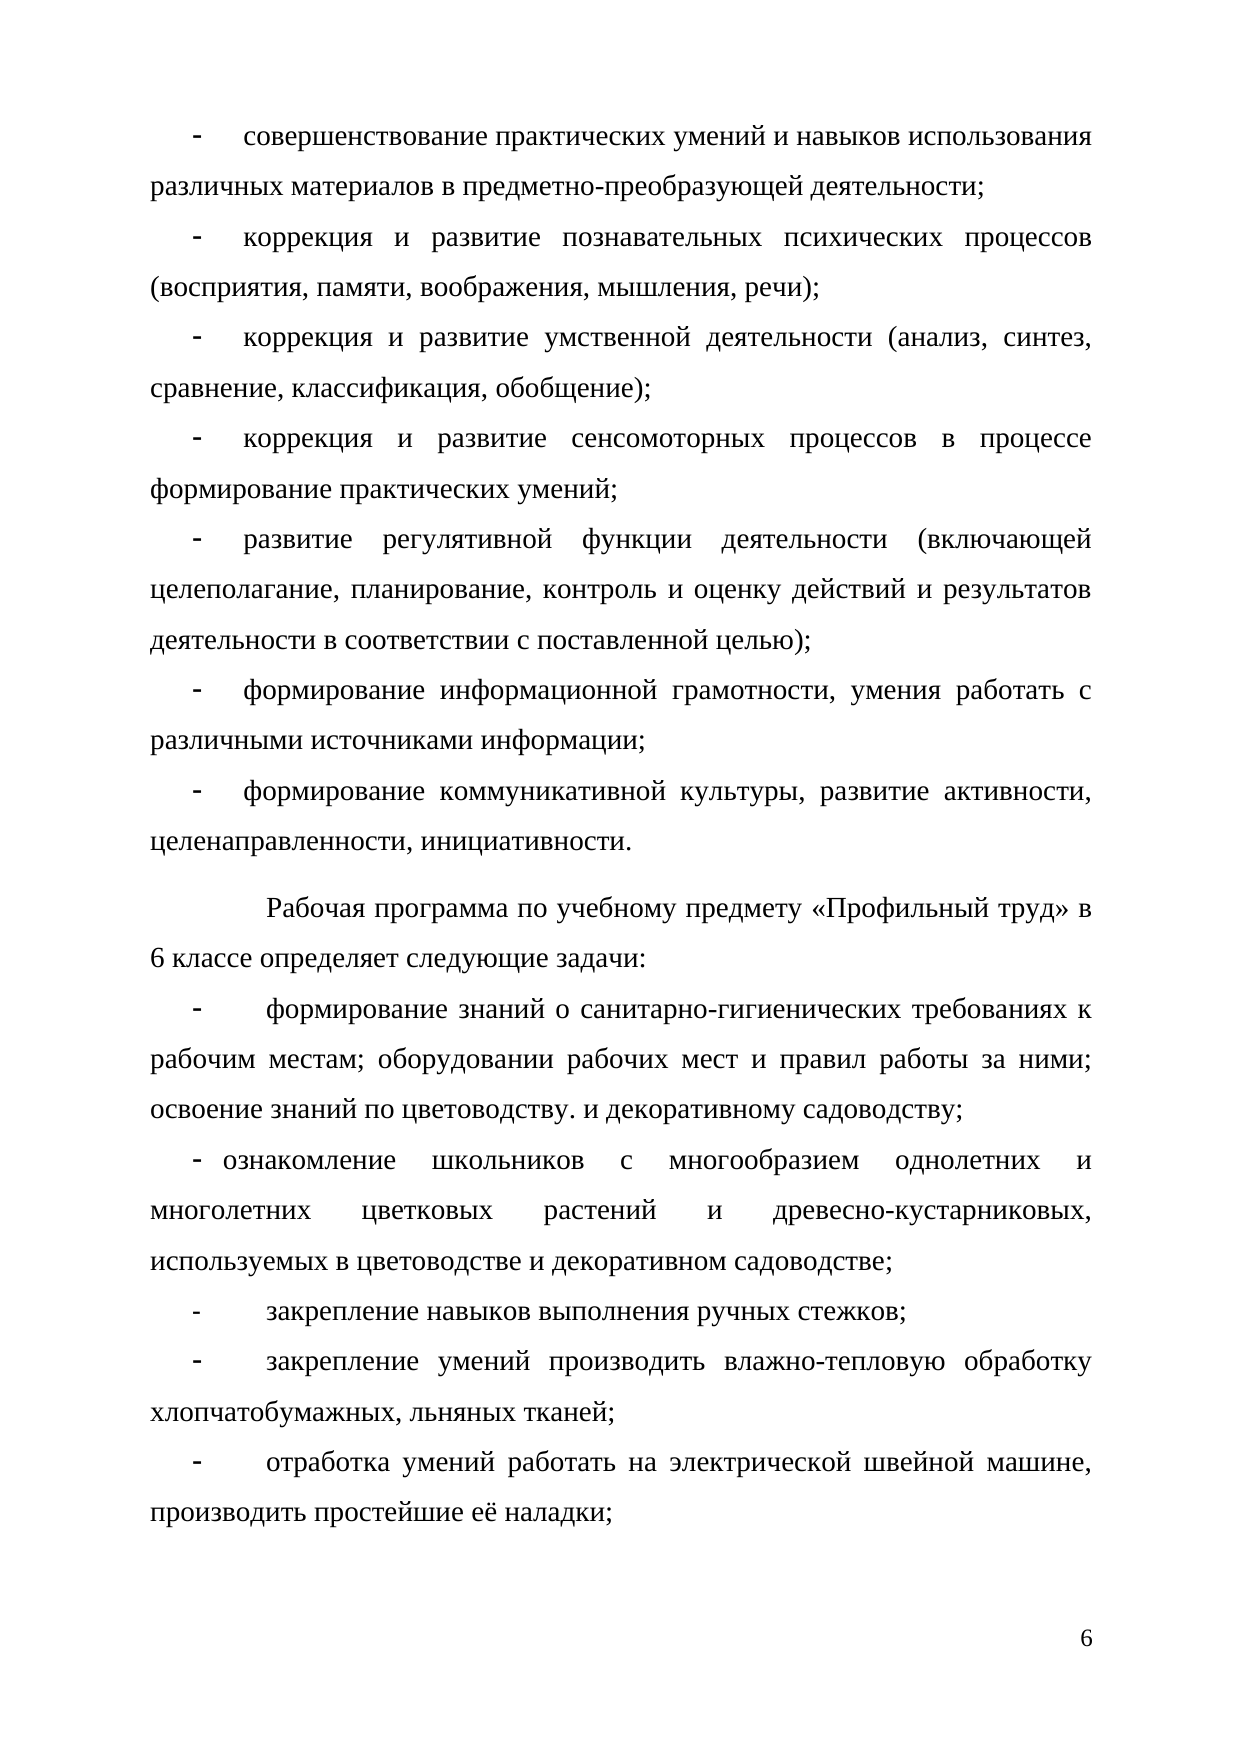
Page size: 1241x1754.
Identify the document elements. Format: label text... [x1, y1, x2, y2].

list закрепление навыков выполнения ручных стежков; [150, 1293, 1092, 1326]
list формирование знаний о санитарно-гигиенических требованиях к рабочим местам; оборудовании рабочих мест и правил работы за ними; освоение знаний по цветоводству. и декоративному садоводству; [150, 991, 1092, 1125]
list формирование коммуникативной культуры, развитие активности, целенаправленности, инициативности. [150, 773, 1092, 857]
list совершенствование практических умений и навыков использования различных материалов в предметно-преобразующей деятельности; [150, 118, 1092, 202]
list коррекция и развитие умственной деятельности (анализ, синтез, сравнение, классификация, обобщение); [150, 319, 1092, 403]
list развитие регулятивной функции деятельности (включающей целеполагание, планирование, контроль и оценку действий и результатов деятельности в соответствии с поставленной целью); [150, 521, 1092, 655]
list отработка умений работать на электрической швейной машине, производить простейшие её наладки; [150, 1444, 1092, 1528]
list закрепление умений производить влажно-тепловую обработку хлопчатобумажных, льняных тканей; [150, 1343, 1092, 1427]
list формирование информационной грамотности, умения работать с различными источниками информации; [150, 672, 1092, 756]
list ознакомление школьников с многообразием однолетних и многолетних цветковых растений и древесно-кустарниковых, используемых в цветоводстве и декоративном садоводстве; [150, 1142, 1092, 1276]
list коррекция и развитие познавательных психических процессов (восприятия, памяти, воображения, мышления, речи); [150, 219, 1092, 303]
text Рабочая программа по учебному предмету «Профильный труд» в 6 классе определяет следующие задачи: [150, 890, 1092, 974]
list коррекция и развитие сенсомоторных процессов в процессе формирование практических умений; [150, 420, 1092, 504]
